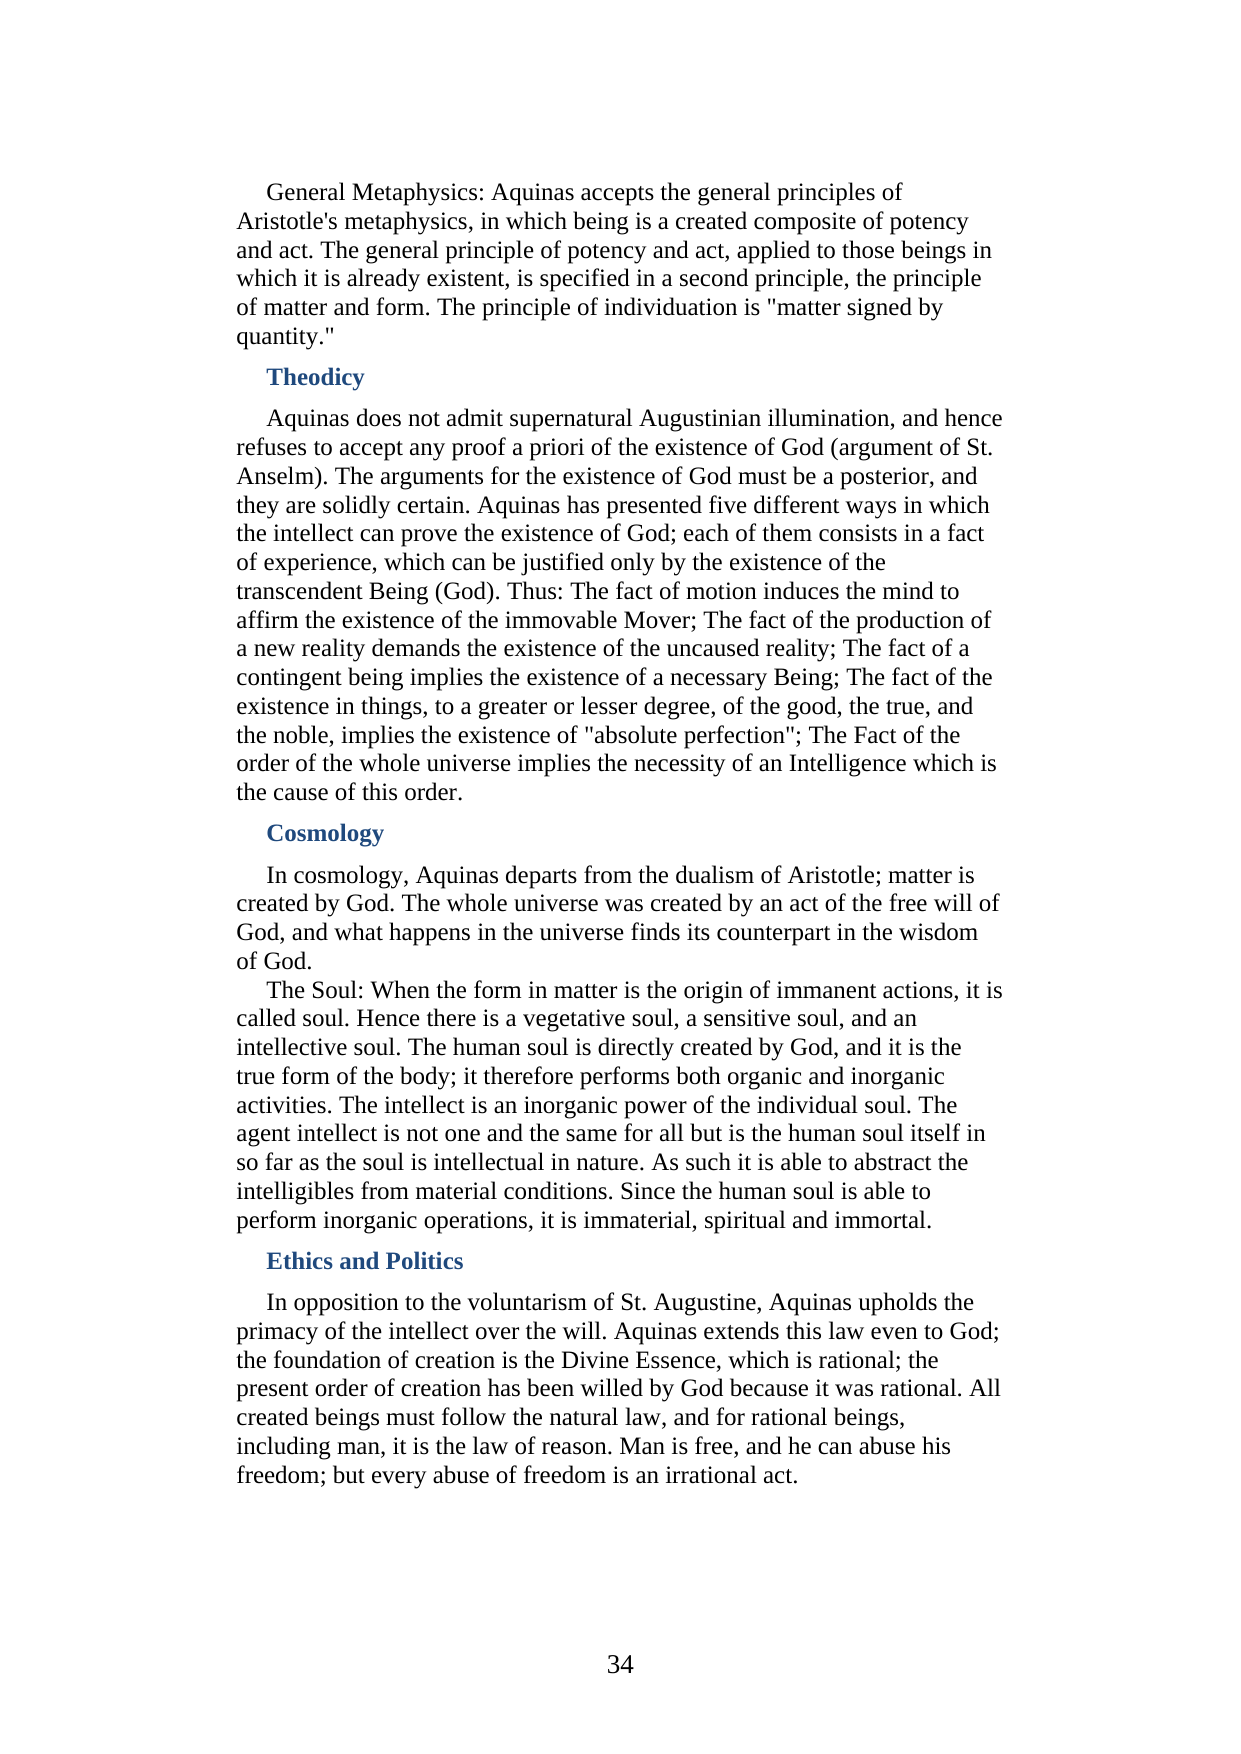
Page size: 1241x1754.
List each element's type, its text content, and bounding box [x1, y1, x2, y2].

subtitle Ethics and Politics [236, 1246, 1004, 1275]
text Aquinas does not admit supernatural Augustinian illumination, and hence refuses to accept any proof a priori of the existence of God (argument of St. Anselm). The arguments for the existence of God must be a posterior, and they are solidly certain. Aquinas has presented five different ways in which the intellect can prove the existence of God; each of them consists in a fact of experience, which can be justified only by the existence of the transcendent Being (God). Thus: The fact of motion induces the mind to affirm the existence of the immovable Mover; The fact of the production of a new reality demands the existence of the uncaused reality; The fact of a contingent being implies the existence of a necessary Being; The fact of the existence in things, to a greater or lesser degree, of the good, the true, and the noble, implies the existence of "absolute perfection"; The Fact of the order of the whole universe implies the necessity of an Intelligence which is the cause of this order. [236, 403, 1004, 806]
text General Metaphysics: Aquinas accepts the general principles of Aristotle's metaphysics, in which being is a created composite of potency and act. The general principle of potency and act, applied to those beings in which it is already existent, is specified in a second principle, the principle of matter and form. The principle of individuation is "matter signed by quantity." [236, 177, 1004, 350]
text In cosmology, Aquinas departs from the dualism of Aristotle; matter is created by God. The whole universe was created by an act of the free will of God, and what happens in the universe finds its counterpart in the wisdom of God. [236, 860, 1004, 975]
text In opposition to the voluntarism of St. Augustine, Aquinas upholds the primacy of the intellect over the will. Aquinas extends this law even to God; the foundation of creation is the Divine Essence, which is rational; the present order of creation has been willed by God because it was rational. All created beings must follow the natural law, and for rational beings, including man, it is the law of reason. Man is free, and he can abuse his freedom; but every abuse of freedom is an irrational act. [236, 1287, 1004, 1488]
subtitle Theodicy [236, 362, 1004, 391]
text The Soul: When the form in matter is the origin of immanent actions, it is called soul. Hence there is a vegetative soul, a sensitive soul, and an intellective soul. The human soul is directly created by God, and it is the true form of the body; it therefore performs both organic and inorganic activities. The intellect is an inorganic power of the individual soul. The agent intellect is not one and the same for all but is the human soul itself in so far as the soul is intellectual in nature. As such it is able to abstract the intelligibles from material conditions. Since the human soul is able to perform inorganic operations, it is immaterial, spiritual and immortal. [236, 975, 1004, 1233]
subtitle Cosmology [236, 818, 1004, 847]
